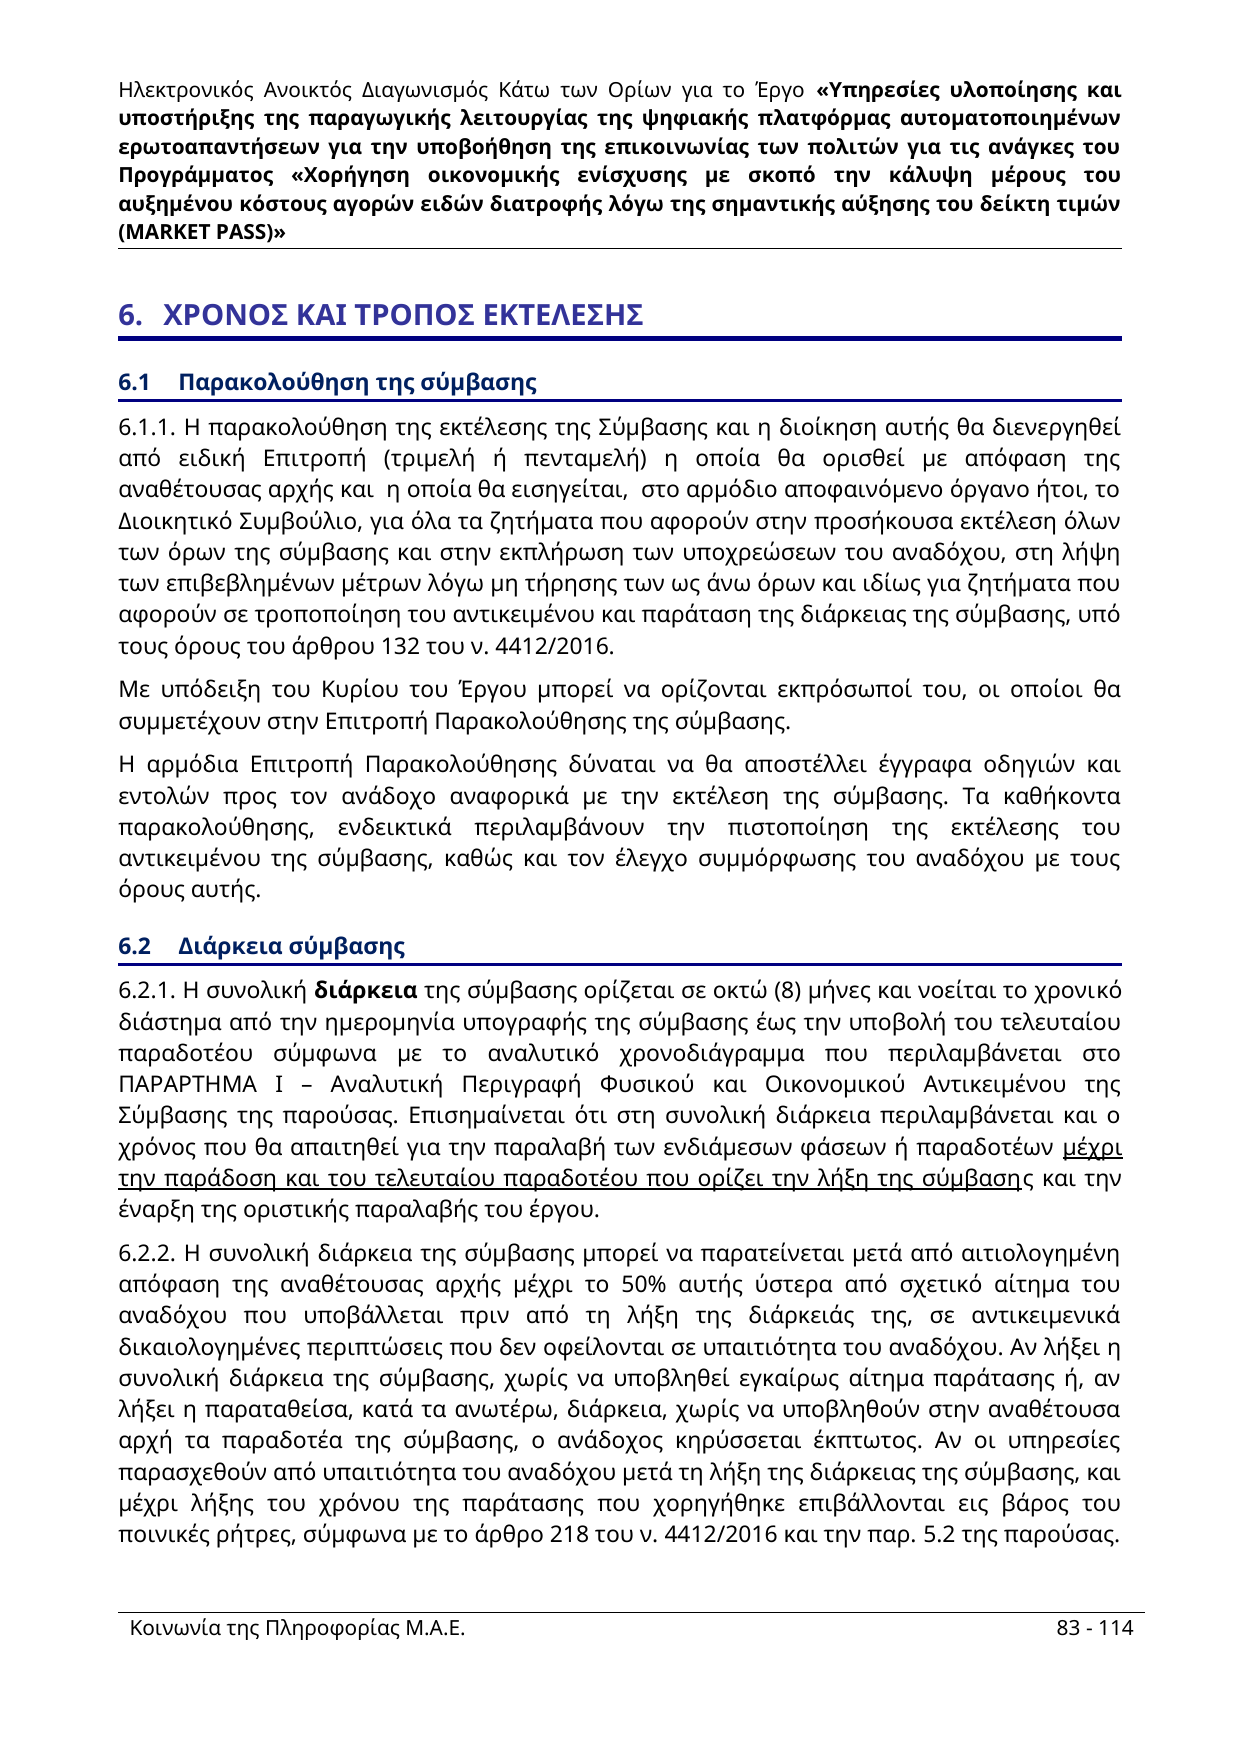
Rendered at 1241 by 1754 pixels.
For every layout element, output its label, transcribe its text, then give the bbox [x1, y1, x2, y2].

text 6.2.1. Η συνολική διάρκεια της σύμβασης ορίζεται σε οκτώ (8) μήνες και νοείται το χρονικό διάστημα από την ημερομηνία υπογραφής της σύμβασης έως την υποβολή του τελευταίου παραδοτέου σύμφωνα με το αναλυτικό χρονοδιάγραμμα που περιλαμβάνεται στο ΠΑΡΑΡΤΗΜΑ Ι – Αναλυτική Περιγραφή Φυσικού και Οικονομικού Αντικειμένου της Σύμβασης της παρούσας. Επισημαίνεται ότι στη συνολική διάρκεια περιλαμβάνεται και ο χρόνος που θα απαιτηθεί για την παραλαβή των ενδιάμεσων φάσεων ή παραδοτέων μέχρι την παράδοση και του τελευταίου παραδοτέου που ορίζει την λήξη της σύμβασης και την έναρξη της οριστικής παραλαβής του έργου. [118, 974, 1122, 1224]
text Με υπόδειξη του Κυρίου του Έργου μπορεί να ορίζονται εκπρόσωποί του, οι οποίοι θα συμμετέχουν στην Επιτροπή Παρακολούθησης της σύμβασης. [118, 673, 1122, 736]
text 6.2.2. Η συνολική διάρκεια της σύμβασης μπορεί να παρατείνεται μετά από αιτιολογημένη απόφαση της αναθέτουσας αρχής μέχρι το 50% αυτής ύστερα από σχετικό αίτημα του αναδόχου που υποβάλλεται πριν από τη λήξη της διάρκειάς της, σε αντικειμενικά δικαιολογημένες περιπτώσεις που δεν οφείλονται σε υπαιτιότητα του αναδόχου. Αν λήξει η συνολική διάρκεια της σύμβασης, χωρίς να υποβληθεί εγκαίρως αίτημα παράτασης ή, αν λήξει η παραταθείσα, κατά τα ανωτέρω, διάρκεια, χωρίς να υποβληθούν στην αναθέτουσα αρχή τα παραδοτέα της σύμβασης, ο ανάδοχος κηρύσσεται έκπτωτος. Αν οι υπηρεσίες παρασχεθούν από υπαιτιότητα του αναδόχου μετά τη λήξη της διάρκειας της σύμβασης, και μέχρι λήξης του χρόνου της παράτασης που χορηγήθηκε επιβάλλονται εις βάρος του ποινικές ρήτρες, σύμφωνα με το άρθρο 218 του ν. 4412/2016 και την παρ. 5.2 της παρούσας. [118, 1237, 1122, 1549]
subtitle Διάρκεια σύμβασης [118, 929, 1122, 963]
text Η αρμόδια Επιτροπή Παρακολούθησης δύναται να θα αποστέλλει έγγραφα οδηγιών και εντολών προς τον ανάδοχο αναφορικά με την εκτέλεση της σύμβασης. Τα καθήκοντα παρακολούθησης, ενδεικτικά περιλαμβάνουν την πιστοποίηση της εκτέλεσης του αντικειμένου της σύμβασης, καθώς και τον έλεγχο συμμόρφωσης του αναδόχου με τους όρους αυτής. [118, 748, 1122, 904]
text 6.1.1. Η παρακολούθηση της εκτέλεσης της Σύμβασης και η διοίκηση αυτής θα διενεργηθεί από ειδική Επιτροπή (τριμελή ή πενταμελή) η οποία θα ορισθεί με απόφαση της αναθέτουσας αρχής και η οποία θα εισηγείται, στο αρμόδιο αποφαινόμενο όργανο ήτοι, το Διοικητικό Συμβούλιο, για όλα τα ζητήματα που αφορούν στην προσήκουσα εκτέλεση όλων των όρων της σύμβασης και στην εκπλήρωση των υποχρεώσεων του αναδόχου, στη λήψη των επιβεβλημένων μέτρων λόγω μη τήρησης των ως άνω όρων και ιδίως για ζητήματα που αφορούν σε τροποποίηση του αντικειμένου και παράταση της διάρκειας της σύμβασης, υπό τους όρους του άρθρου 132 του ν. 4412/2016. [118, 411, 1122, 661]
subtitle Παρακολούθηση της σύμβασης [118, 366, 1122, 399]
subtitle ΧΡΟΝΟΣ ΚΑΙ ΤΡΟΠΟΣ ΕΚΤΕΛΕΣΗΣ [118, 294, 1122, 336]
